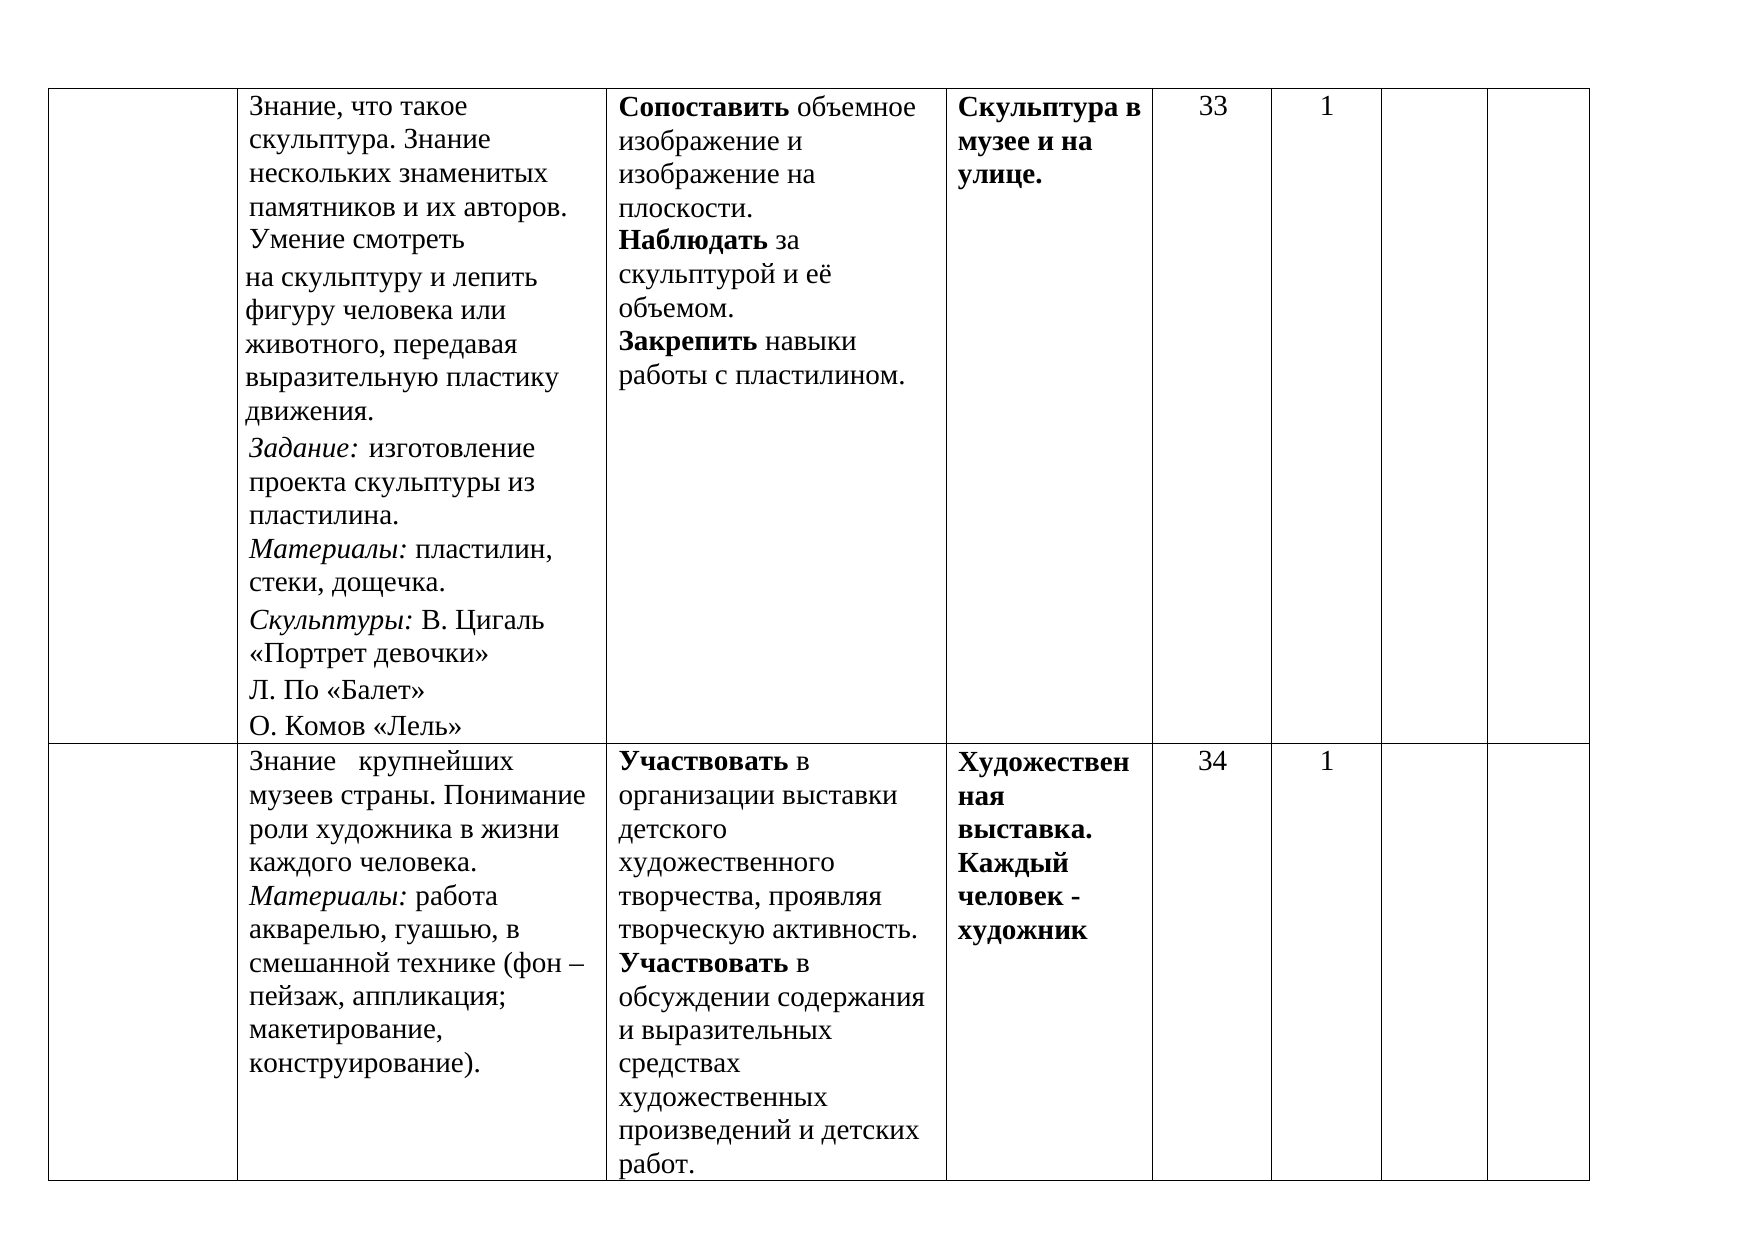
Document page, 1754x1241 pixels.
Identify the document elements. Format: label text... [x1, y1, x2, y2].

table_header 1 [1272, 89, 1381, 743]
table_header 33 [1153, 89, 1271, 743]
table_header Скульптура в музее и на улице. [947, 89, 1152, 743]
table_header Знание, что такое скульптура. Знание нескольких знаменитых памятников и их авторов. Умение смотреть на скульптуру и лепить фигуру человека или животного, передавая выразительную пластику движения. Задание: изготовление проекта скульптуры из пластилина. Материалы: пластилин, стеки, дощечка. Скульптуры: В. Цигаль «Портрет девочки» Л. По «Балет» О. Комов «Лель» [238, 89, 606, 743]
table_header Сопоставить объемное изображение и изображение на плоскости. Наблюдать за скульптурой и её объемом. Закрепить навыки работы с пластилином. [607, 89, 946, 743]
table_header [1488, 89, 1589, 743]
table_cell Знание крупнейших музеев страны. Понимание роли художника в жизни каждого человека. Материалы: работа акварелью, гуашью, в смешанной технике (фон – пейзаж, аппликация; макетирование, конструирование). [238, 744, 606, 1180]
table_cell [49, 744, 237, 1180]
table_cell Художествен ная выставка. Каждый человек - художник [947, 744, 1152, 1180]
table_header [1382, 89, 1487, 743]
table_cell [1488, 744, 1589, 1180]
table_cell Участвовать в организации выставки детского художественного творчества, проявляя творческую активность. Участвовать в обсуждении содержания и выразительных средствах художественных произведений и детских работ. [607, 744, 946, 1180]
table_cell [1382, 744, 1487, 1180]
table_cell 34 [1153, 744, 1271, 1180]
table_cell 1 [1272, 744, 1381, 1180]
table_header [49, 89, 237, 743]
